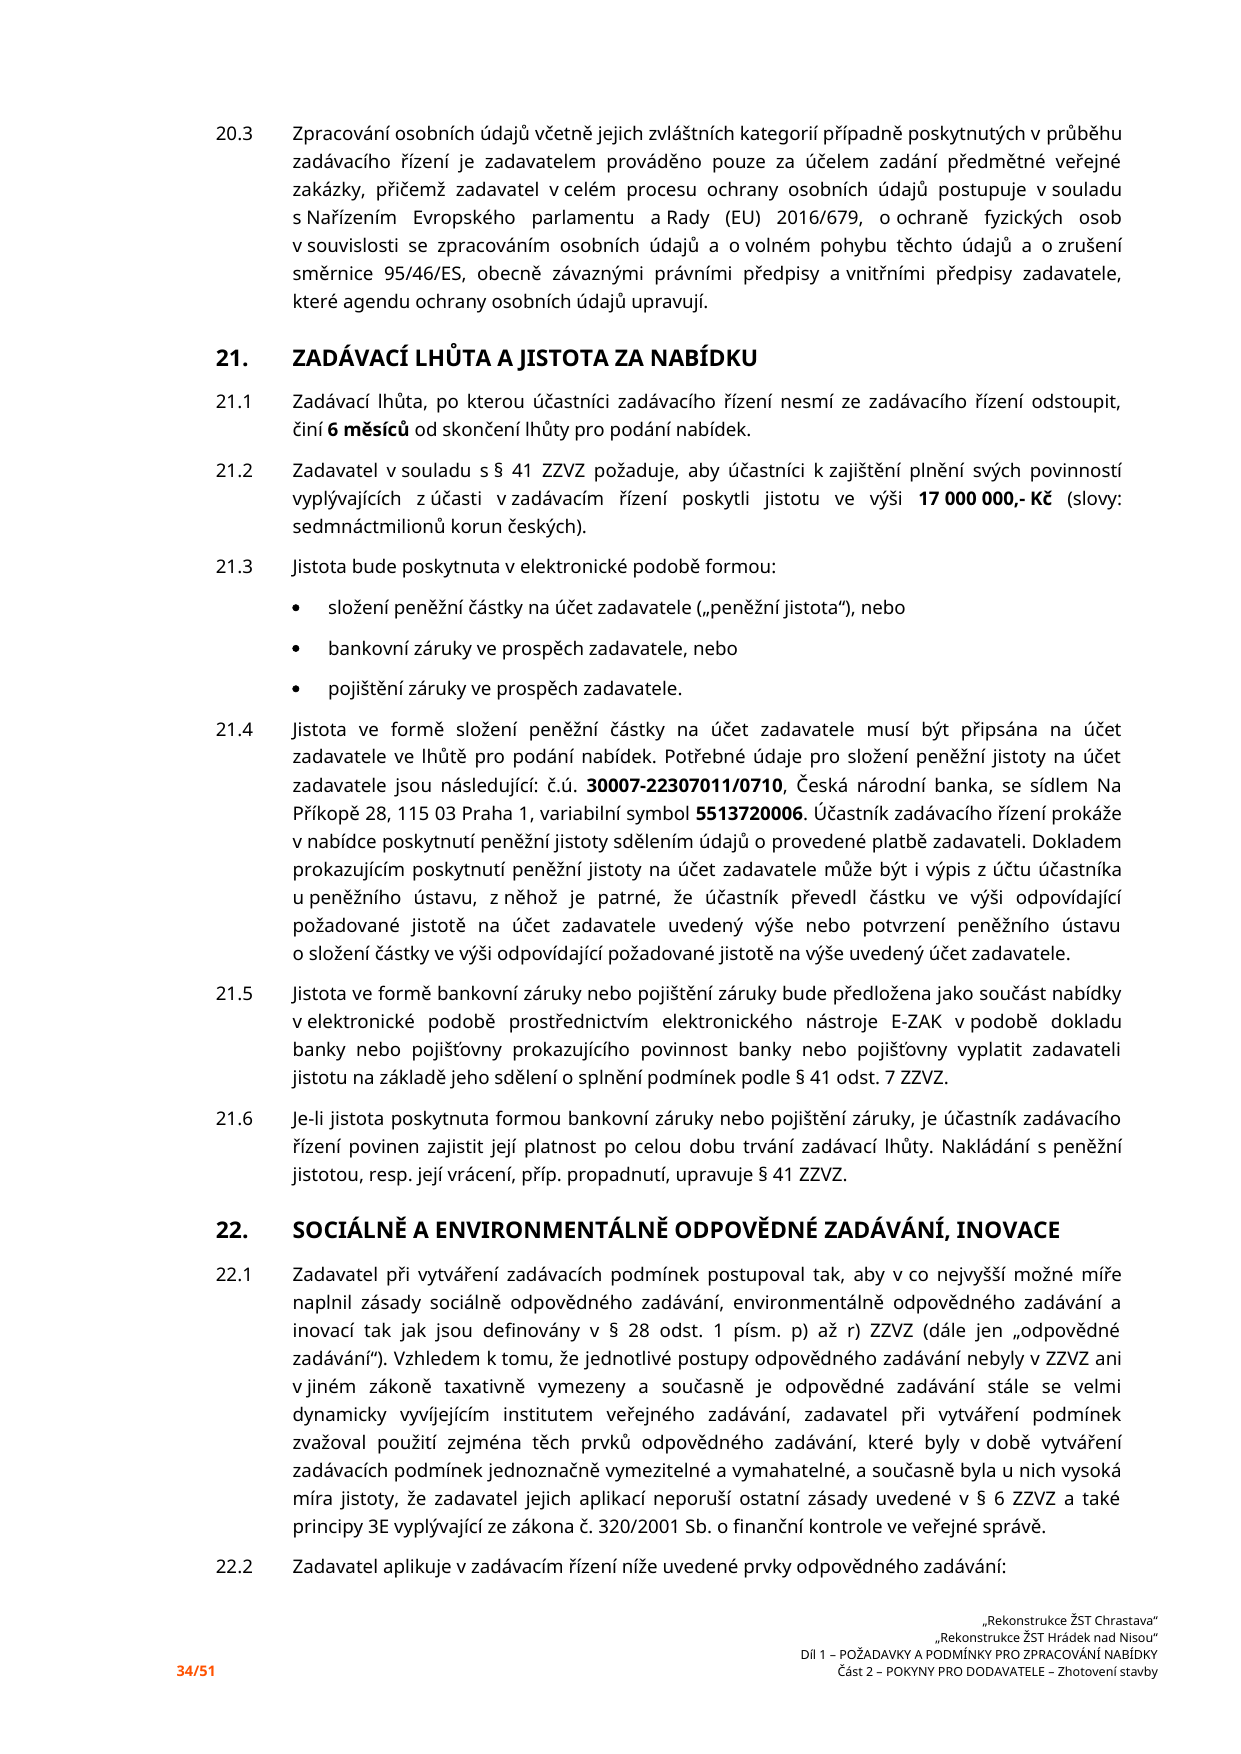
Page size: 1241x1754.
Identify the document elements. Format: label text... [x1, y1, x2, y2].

text složení peněžní částky na účet zadavatele („peněžní jistota“), nebo [292, 594, 1122, 620]
text Jistota bude poskytnuta v elektronické podobě formou: [216, 554, 1122, 579]
text Zadavatel v souladu s § 41 ZZVZ požaduje, aby účastníci k zajištění plnění svých povinností vyplývajících z účasti v zadávacím řízení poskytli jistotu ve výši 17 000 000,- Kč (slovy: sedmnáctmilionů korun českých). [216, 457, 1122, 539]
text Jistota ve formě bankovní záruky nebo pojištění záruky bude předložena jako součást nabídky v elektronické podobě prostřednictvím elektronického nástroje E-ZAK v podobě dokladu banky nebo pojišťovny prokazujícího povinnost banky nebo pojišťovny vyplatit zadavateli jistotu na základě jeho sdělení o splnění podmínek podle § 41 odst. 7 ZZVZ. [216, 981, 1122, 1090]
text Zadávací lhůta, po kterou účastníci zadávacího řízení nesmí ze zadávacího řízení odstoupit, činí 6 měsíců od skončení lhůty pro podání nabídek. [216, 389, 1122, 442]
text pojištění záruky ve prospěch zadavatele. [292, 675, 1122, 701]
text bankovní záruky ve prospěch zadavatele, nebo [292, 635, 1122, 660]
text Je-li jistota poskytnuta formou bankovní záruky nebo pojištění záruky, je účastník zadávacího řízení povinen zajistit její platnost po celou dobu trvání zadávací lhůty. Nakládání s peněžní jistotou, resp. její vrácení, příp. propadnutí, upravuje § 41 ZZVZ. [216, 1105, 1122, 1187]
text Zadavatel aplikuje v zadávacím řízení níže uvedené prvky odpovědného zadávání: [216, 1554, 1122, 1579]
text Jistota ve formě složení peněžní částky na účet zadavatele musí být připsána na účet zadavatele ve lhůtě pro podání nabídek. Potřebné údaje pro složení peněžní jistoty na účet zadavatele jsou následující: č.ú. 30007-22307011/0710, Česká národní banka, se sídlem Na Příkopě 28, 115 03 Praha 1, variabilní symbol 5513720006. Účastník zadávacího řízení prokáže v nabídce poskytnutí peněžní jistoty sdělením údajů o provedené platbě zadavateli. Dokladem prokazujícím poskytnutí peněžní jistoty na účet zadavatele může být i výpis z účtu účastníka u peněžního ústavu, z něhož je patrné, že účastník převedl částku ve výši odpovídající požadované jistotě na účet zadavatele uvedený výše nebo potvrzení peněžního ústavu o složení částky ve výši odpovídající požadované jistotě na výše uvedený účet zadavatele. [216, 716, 1122, 966]
text Zpracování osobních údajů včetně jejich zvláštních kategorií případně poskytnutých v průběhu zadávacího řízení je zadavatelem prováděno pouze za účelem zadání předmětné veřejné zakázky, přičemž zadavatel v celém procesu ochrany osobních údajů postupuje v souladu s Nařízením Evropského parlamentu a Rady (EU) 2016/679, o ochraně fyzických osob v souvislosti se zpracováním osobních údajů a o volném pohybu těchto údajů a o zrušení směrnice 95/46/ES, obecně závaznými právními předpisy a vnitřními předpisy zadavatele, které agendu ochrany osobních údajů upravují. [216, 121, 1122, 314]
text SOCIÁLNĚ A ENVIRONMENTÁLNĚ ODPOVĚDNÉ ZADÁVÁNÍ, INOVACE [216, 1214, 1122, 1245]
text Zadavatel při vytváření zadávacích podmínek postupoval tak, aby v co nejvyšší možné míře naplnil zásady sociálně odpovědného zadávání, environmentálně odpovědného zadávání a inovací tak jak jsou definovány v § 28 odst. 1 písm. p) až r) ZZVZ (dále jen „odpovědné zadávání“). Vzhledem k tomu, že jednotlivé postupy odpovědného zadávání nebyly v ZZVZ ani v jiném zákoně taxativně vymezeny a současně je odpovědné zadávání stále se velmi dynamicky vyvíjejícím institutem veřejného zadávání, zadavatel při vytváření podmínek zvažoval použití zejména těch prvků odpovědného zadávání, které byly v době vytváření zadávacích podmínek jednoznačně vymezitelné a vymahatelné, a současně byla u nich vysoká míra jistoty, že zadavatel jejich aplikací neporuší ostatní zásady uvedené v § 6 ZZVZ a také principy 3E vyplývající ze zákona č. 320/2001 Sb. o finanční kontrole ve veřejné správě. [216, 1261, 1122, 1539]
text ZADÁVACÍ LHŮTA A JISTOTA ZA NABÍDKU [216, 342, 1122, 373]
